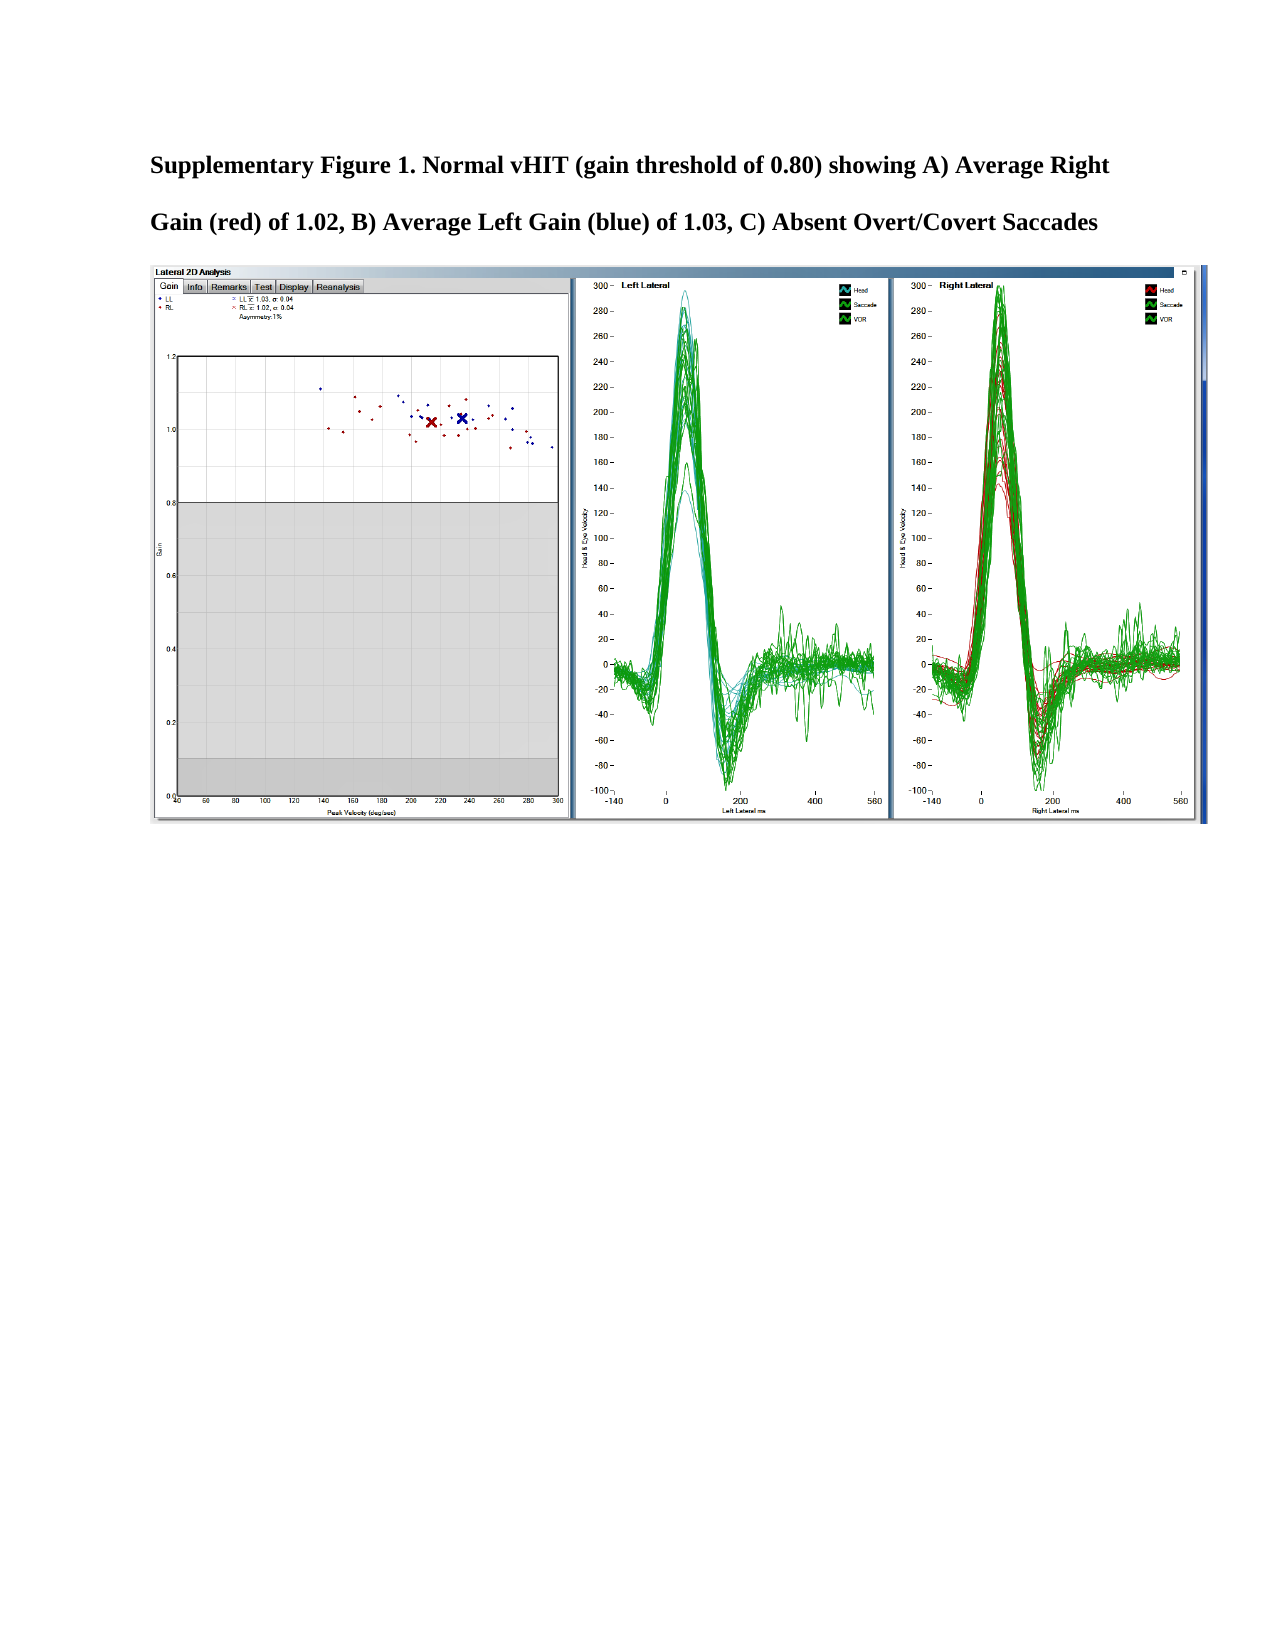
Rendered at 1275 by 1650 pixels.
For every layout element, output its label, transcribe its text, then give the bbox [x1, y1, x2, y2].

text Supplementary Figure 1. Normal vHIT (gain threshold of 0.80) showing A) Average Right Gain (red) of 1.02, B) Average Left Gain (blue) of 1.03, C) Absent Overt/Covert Saccades [150, 150, 1125, 236]
picture [150, 265, 1208, 824]
